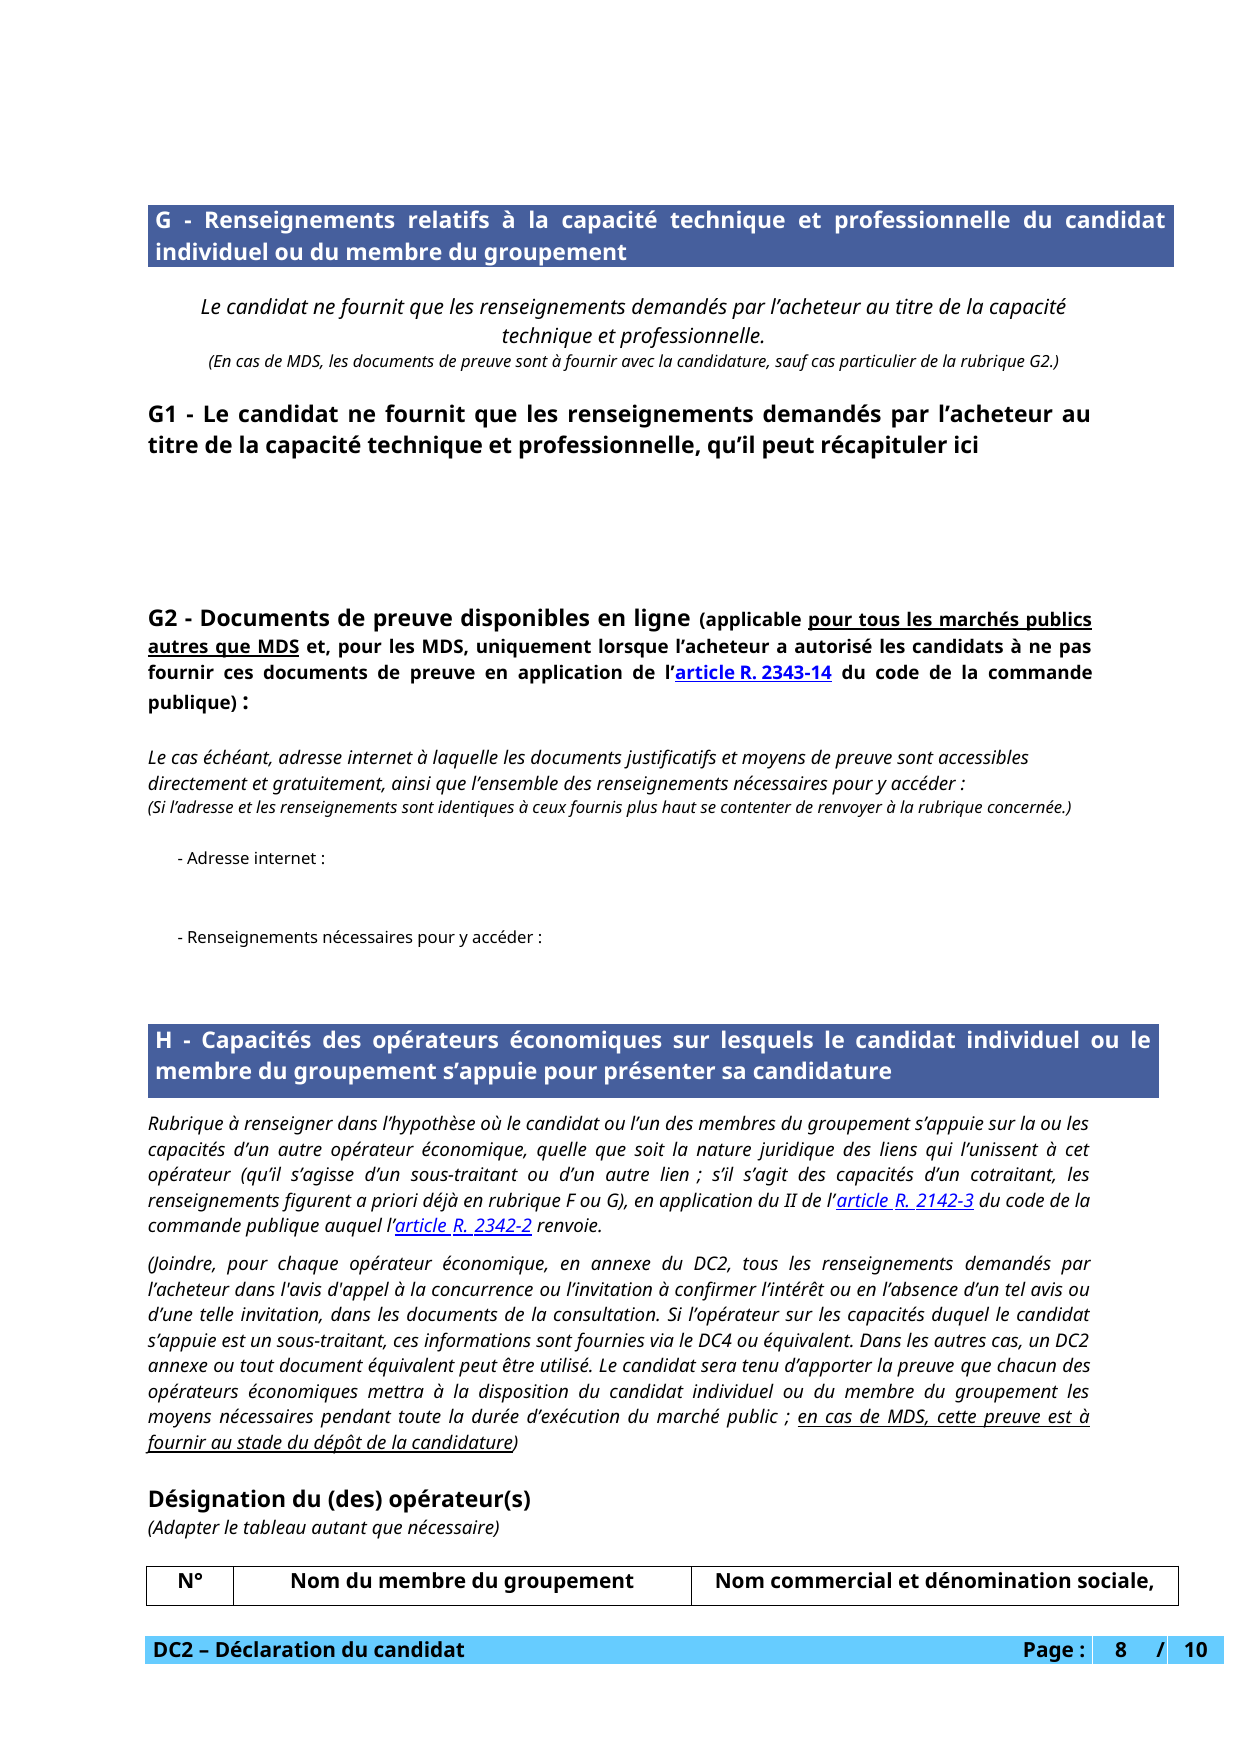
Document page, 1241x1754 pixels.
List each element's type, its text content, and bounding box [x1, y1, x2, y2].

text Le candidat ne fournit que les renseignements demandés par l’acheteur au titre de la capacité technique et professionnelle. (En cas de MDS, les documents de preuve sont à fournir avec la candidature, sauf cas particulier de la rubrique G2.) [177, 292, 1093, 372]
text Désignation du (des) opérateur(s) [148, 1483, 1093, 1514]
text G1 - Le candidat ne fournit que les renseignements demandés par l’acheteur au titre de la capacité technique et professionnelle, qu’il peut récapituler ici [148, 398, 1093, 460]
text (Joindre, pour chaque opérateur économique, en annexe du DC2, tous les renseignements demandés par l’acheteur dans l'avis d'appel à la concurrence ou l’invitation à confirmer l’intérêt ou en l’absence d’un tel avis ou d’une telle invitation, dans les documents de la consultation. Si l’opérateur sur les capacités duquel le candidat s’appuie est un sous-traitant, ces informations sont fournies via le DC4 ou équivalent. Dans les autres cas, un DC2 annexe ou tout document équivalent peut être utilisé. Le candidat sera tenu d’apporter la preuve que chacun des opérateurs économiques mettra à la disposition du candidat individuel ou du membre du groupement les moyens nécessaires pendant toute la durée d’exécution du marché public ; en cas de MDS, cette preuve est à fournir au stade du dépôt de la candidature) [148, 1251, 1093, 1455]
table_header H - Capacités des opérateurs économiques sur lesquels le candidat individuel ou le membre du groupement s’appuie pour présenter sa candidature [148, 1024, 1159, 1098]
text (Si l’adresse et les renseignements sont identiques à ceux fournis plus haut se contenter de renvoyer à la rubrique concernée.) [148, 795, 1093, 818]
text Le cas échéant, adresse internet à laquelle les documents justificatifs et moyens de preuve sont accessibles directement et gratuitement, ainsi que l’ensemble des renseignements nécessaires pour y accéder : [148, 744, 1093, 795]
text (Adapter le tableau autant que nécessaire) [148, 1514, 1093, 1540]
table_header G - Renseignements relatifs à la capacité technique et professionnelle du candidat individuel ou du membre du groupement [148, 205, 1174, 267]
text G2 - Documents de preuve disponibles en ligne (applicable pour tous les marchés publics autres que MDS et, pour les MDS, uniquement lorsque l’acheteur a autorisé les candidats à ne pas fournir ces documents de preuve en application de l’article R. 2343-14 du code de la commande publique) : [148, 602, 1093, 716]
text Rubrique à renseigner dans l’hypothèse où le candidat ou l’un des membres du groupement s’appuie sur la ou les capacités d’un autre opérateur économique, quelle que soit la nature juridique des liens qui l’unissent à cet opérateur (qu’il s’agisse d’un sous-traitant ou d’un autre lien ; s’il s’agit des capacités d’un cotraitant, les renseignements figurent a priori déjà en rubrique F ou G), en application du II de l’article R. 2142-3 du code de la commande publique auquel l’article R. 2342-2 renvoie. [148, 1111, 1093, 1238]
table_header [692, 1567, 1178, 1605]
text - Adresse internet : [177, 846, 1093, 869]
table_header N° du Lot [147, 1567, 233, 1605]
text - Renseignements nécessaires pour y accéder : [177, 926, 1093, 949]
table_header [234, 1567, 691, 1605]
